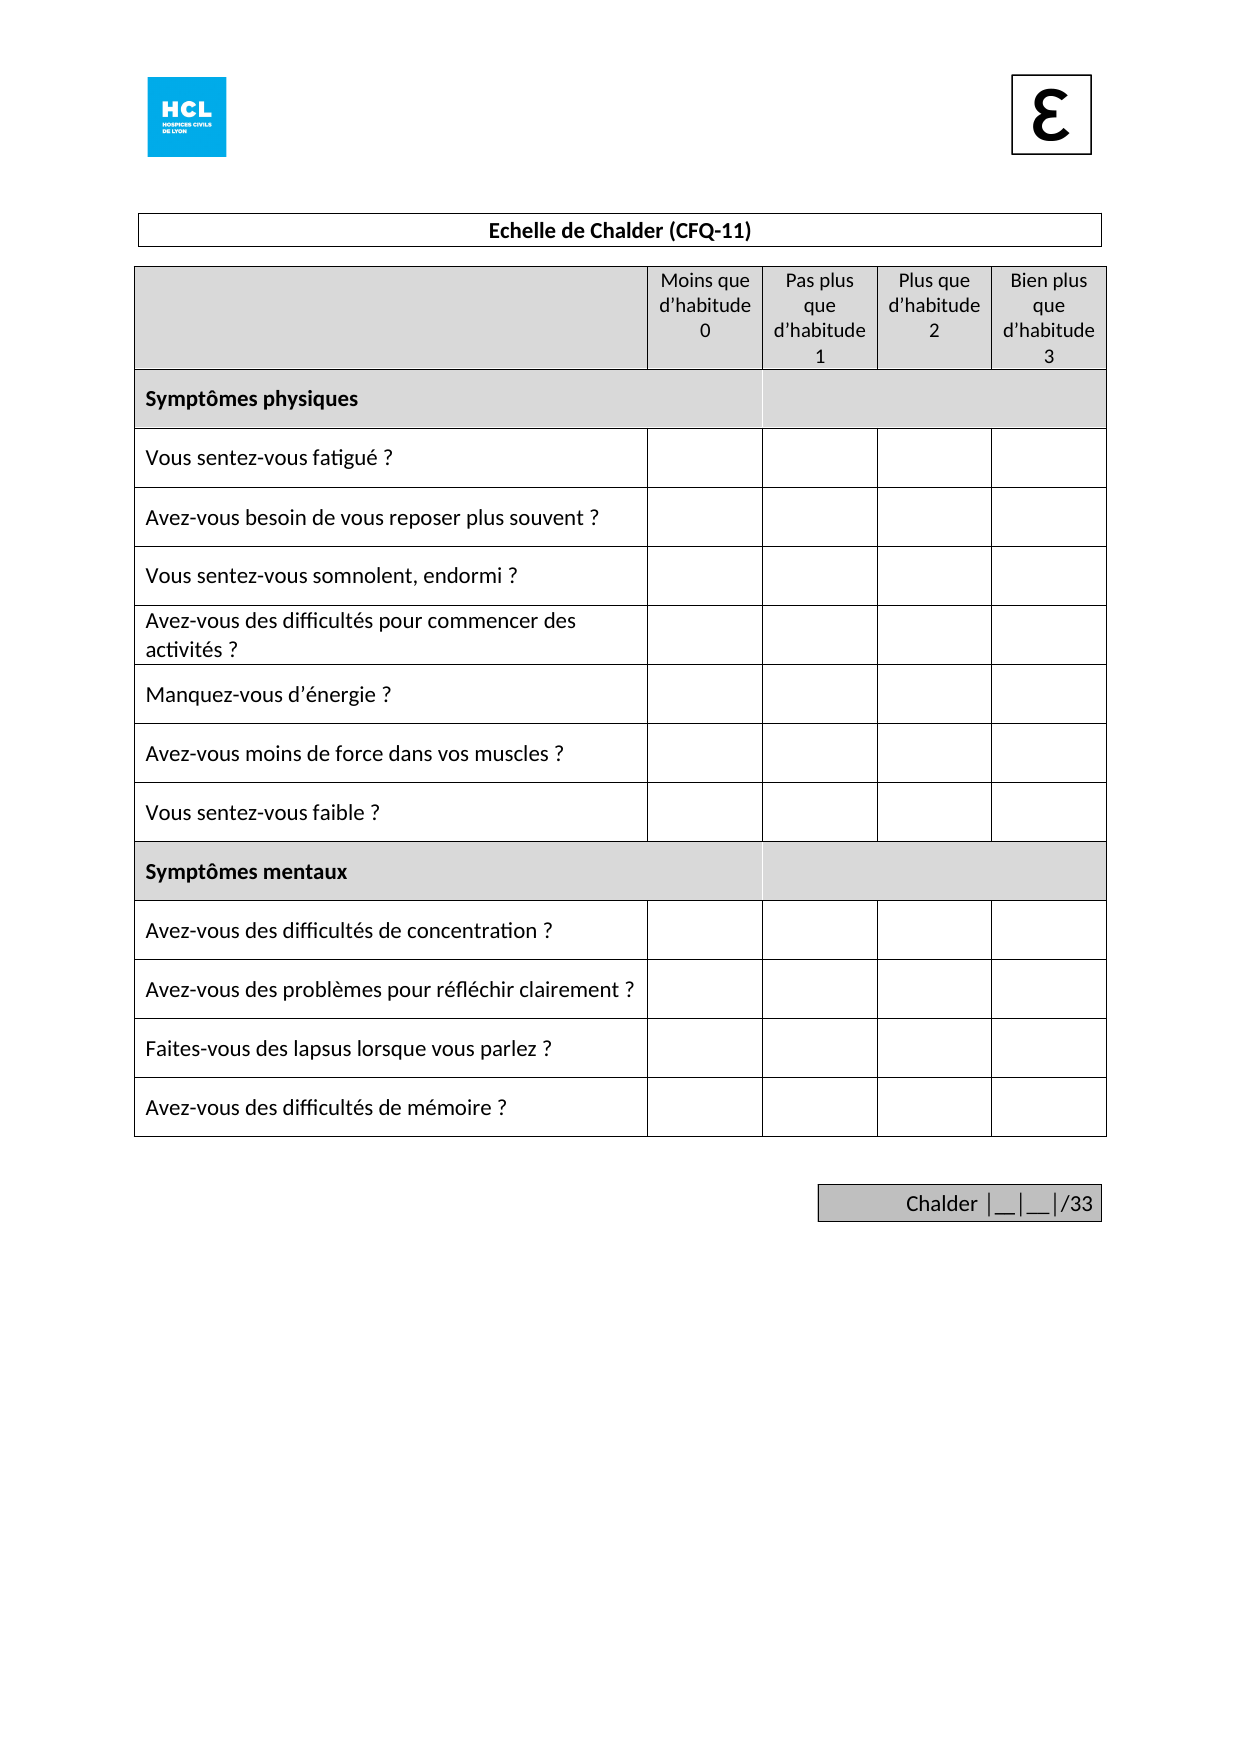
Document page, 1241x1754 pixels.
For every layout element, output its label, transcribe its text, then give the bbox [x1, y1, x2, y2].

table_cell [763, 901, 877, 959]
table_cell [878, 901, 991, 959]
table_cell Avez-vous des problèmes pour réfléchir clairement ? [135, 960, 647, 1018]
table_cell Vous sentez-vous somnolent, endormi ? [135, 547, 647, 605]
table_cell [878, 665, 991, 723]
table_cell Avez-vous besoin de vous reposer plus souvent ? [135, 488, 647, 546]
table_cell [763, 606, 877, 664]
table_cell [878, 1019, 991, 1077]
table_cell [763, 960, 877, 1018]
table_cell [763, 547, 877, 605]
table_cell [763, 370, 877, 427]
table_cell [992, 724, 1106, 782]
table_cell [648, 488, 762, 546]
table_cell [992, 429, 1106, 487]
table_cell [992, 960, 1106, 1018]
table_cell [763, 488, 877, 546]
table_cell [878, 960, 991, 1018]
text Chalder │__│__│/33 [819, 1185, 1101, 1221]
table_cell Manquez-vous d’énergie ? [135, 665, 647, 723]
table_cell [763, 665, 877, 723]
table_cell [877, 370, 991, 427]
table_header Bien plus que d’habitude 3 [992, 267, 1106, 368]
table_cell [878, 783, 991, 841]
table_cell [992, 901, 1106, 959]
table_header [135, 267, 647, 368]
table_cell [878, 429, 991, 487]
table_cell Faites-vous des lapsus lorsque vous parlez ? [135, 1019, 647, 1077]
table_cell [763, 724, 877, 782]
table_cell [648, 1019, 762, 1077]
table_header Moins que d’habitude 0 [648, 267, 762, 368]
table_cell [763, 1078, 877, 1136]
table_cell [992, 1019, 1106, 1077]
table_cell Avez-vous des difficultés de concentration ? [135, 901, 647, 959]
table_cell [878, 606, 991, 664]
table_cell Vous sentez-vous fatigué ? [135, 429, 647, 487]
table_cell [763, 783, 877, 841]
table_cell [648, 724, 762, 782]
table_header Pas plus que d’habitude 1 [763, 267, 877, 368]
table_cell [763, 842, 877, 900]
table_cell [992, 547, 1106, 605]
table_cell [878, 488, 991, 546]
table_cell Avez-vous des difficultés pour commencer des activités ? [135, 606, 647, 664]
table_header Plus que d’habitude 2 [878, 267, 991, 368]
table_cell [991, 370, 1106, 427]
table_cell [648, 842, 762, 900]
picture [1009, 73, 1093, 157]
table_cell [648, 783, 762, 841]
table_cell Symptômes physiques [135, 370, 648, 427]
table_cell Avez-vous moins de force dans vos muscles ? [135, 724, 647, 782]
table_cell [877, 842, 991, 900]
table_cell [648, 606, 762, 664]
table_cell [878, 1078, 991, 1136]
table_cell [878, 724, 991, 782]
table_cell [648, 960, 762, 1018]
table_cell [992, 783, 1106, 841]
table_cell Vous sentez-vous faible ? [135, 783, 647, 841]
table_cell Avez-vous des difficultés de mémoire ? [135, 1078, 647, 1136]
table_cell [648, 370, 762, 427]
table_cell [763, 429, 877, 487]
table_cell [648, 429, 762, 487]
table_cell [992, 488, 1106, 546]
table_cell [648, 547, 762, 605]
table_cell [878, 547, 991, 605]
table_cell [648, 665, 762, 723]
table_cell [991, 842, 1106, 900]
table_cell [992, 1078, 1106, 1136]
text Echelle de Chalder (CFQ-11) [139, 214, 1101, 246]
table_cell [992, 665, 1106, 723]
table_cell Symptômes mentaux [135, 842, 648, 900]
table_cell [648, 1078, 762, 1136]
table_cell [648, 901, 762, 959]
table_cell [992, 606, 1106, 664]
table_cell [763, 1019, 877, 1077]
